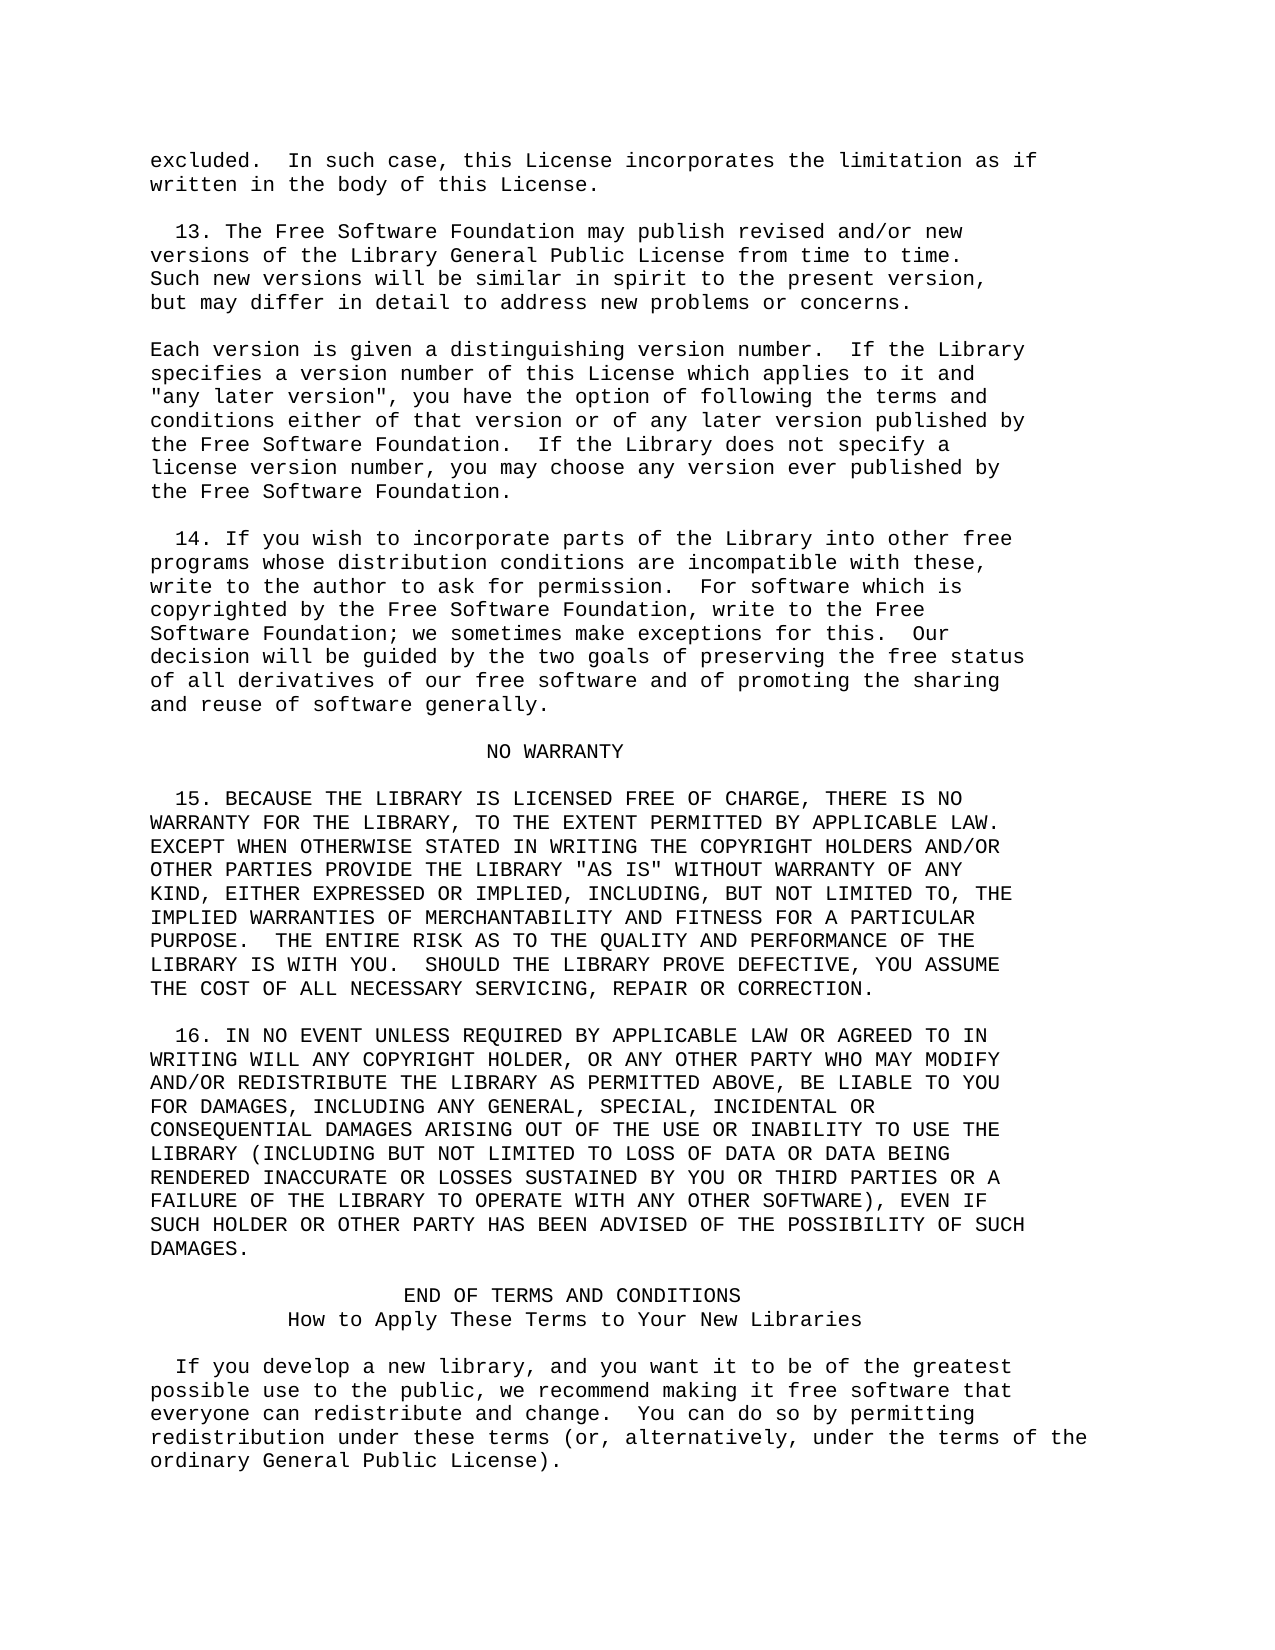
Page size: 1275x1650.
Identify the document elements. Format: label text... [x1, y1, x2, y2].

text the Free Software Foundation. If the Library does not specify a [150, 434, 1125, 457]
text WARRANTY FOR THE LIBRARY, TO THE EXTENT PERMITTED BY APPLICABLE LAW. [150, 812, 1125, 836]
text IMPLIED WARRANTIES OF MERCHANTABILITY AND FITNESS FOR A PARTICULAR [150, 907, 1125, 930]
text ordinary General Public License). [150, 1451, 1125, 1474]
text If you develop a new library, and you want it to be of the greatest [150, 1356, 1125, 1379]
text Software Foundation; we sometimes make exceptions for this. Our [150, 623, 1125, 647]
text DAMAGES. [150, 1238, 1125, 1261]
text RENDERED INACCURATE OR LOSSES SUSTAINED BY YOU OR THIRD PARTIES OR A [150, 1167, 1125, 1190]
text FOR DAMAGES, INCLUDING ANY GENERAL, SPECIAL, INCIDENTAL OR [150, 1096, 1125, 1119]
text LIBRARY IS WITH YOU. SHOULD THE LIBRARY PROVE DEFECTIVE, YOU ASSUME [150, 954, 1125, 978]
text 15. BECAUSE THE LIBRARY IS LICENSED FREE OF CHARGE, THERE IS NO [150, 788, 1125, 812]
text conditions either of that version or of any later version published by [150, 410, 1125, 434]
text specifies a version number of this License which applies to it and [150, 363, 1125, 386]
text Each version is given a distinguishing version number. If the Library [150, 339, 1125, 363]
text license version number, you may choose any version ever published by [150, 457, 1125, 481]
text PURPOSE. THE ENTIRE RISK AS TO THE QUALITY AND PERFORMANCE OF THE [150, 930, 1125, 954]
text EXCEPT WHEN OTHERWISE STATED IN WRITING THE COPYRIGHT HOLDERS AND/OR [150, 836, 1125, 859]
text redistribution under these terms (or, alternatively, under the terms of the [150, 1427, 1125, 1451]
text programs whose distribution conditions are incompatible with these, [150, 552, 1125, 576]
text AND/OR REDISTRIBUTE THE LIBRARY AS PERMITTED ABOVE, BE LIABLE TO YOU [150, 1072, 1125, 1096]
text of all derivatives of our free software and of promoting the sharing [150, 670, 1125, 694]
text END OF TERMS AND CONDITIONS [150, 1285, 1125, 1309]
text versions of the Library General Public License from time to time. [150, 244, 1125, 268]
text "any later version", you have the option of following the terms and [150, 386, 1125, 410]
text FAILURE OF THE LIBRARY TO OPERATE WITH ANY OTHER SOFTWARE), EVEN IF [150, 1190, 1125, 1214]
text copyrighted by the Free Software Foundation, write to the Free [150, 599, 1125, 623]
text How to Apply These Terms to Your New Libraries [150, 1309, 1125, 1332]
text written in the body of this License. [150, 174, 1125, 197]
text KIND, EITHER EXPRESSED OR IMPLIED, INCLUDING, BUT NOT LIMITED TO, THE [150, 883, 1125, 907]
text excluded. In such case, this License incorporates the limitation as if [150, 150, 1125, 174]
text possible use to the public, we recommend making it free software that [150, 1379, 1125, 1403]
text OTHER PARTIES PROVIDE THE LIBRARY "AS IS" WITHOUT WARRANTY OF ANY [150, 859, 1125, 883]
text Such new versions will be similar in spirit to the present version, [150, 268, 1125, 292]
text CONSEQUENTIAL DAMAGES ARISING OUT OF THE USE OR INABILITY TO USE THE [150, 1119, 1125, 1143]
text 14. If you wish to incorporate parts of the Library into other free [150, 528, 1125, 552]
text and reuse of software generally. [150, 694, 1125, 717]
text the Free Software Foundation. [150, 481, 1125, 505]
text but may differ in detail to address new problems or concerns. [150, 292, 1125, 316]
text LIBRARY (INCLUDING BUT NOT LIMITED TO LOSS OF DATA OR DATA BEING [150, 1143, 1125, 1167]
text 13. The Free Software Foundation may publish revised and/or new [150, 221, 1125, 244]
text SUCH HOLDER OR OTHER PARTY HAS BEEN ADVISED OF THE POSSIBILITY OF SUCH [150, 1214, 1125, 1238]
text NO WARRANTY [150, 741, 1125, 765]
text 16. IN NO EVENT UNLESS REQUIRED BY APPLICABLE LAW OR AGREED TO IN [150, 1025, 1125, 1048]
text write to the author to ask for permission. For software which is [150, 576, 1125, 599]
text everyone can redistribute and change. You can do so by permitting [150, 1403, 1125, 1427]
text THE COST OF ALL NECESSARY SERVICING, REPAIR OR CORRECTION. [150, 978, 1125, 1001]
text decision will be guided by the two goals of preserving the free status [150, 647, 1125, 670]
text WRITING WILL ANY COPYRIGHT HOLDER, OR ANY OTHER PARTY WHO MAY MODIFY [150, 1048, 1125, 1072]
